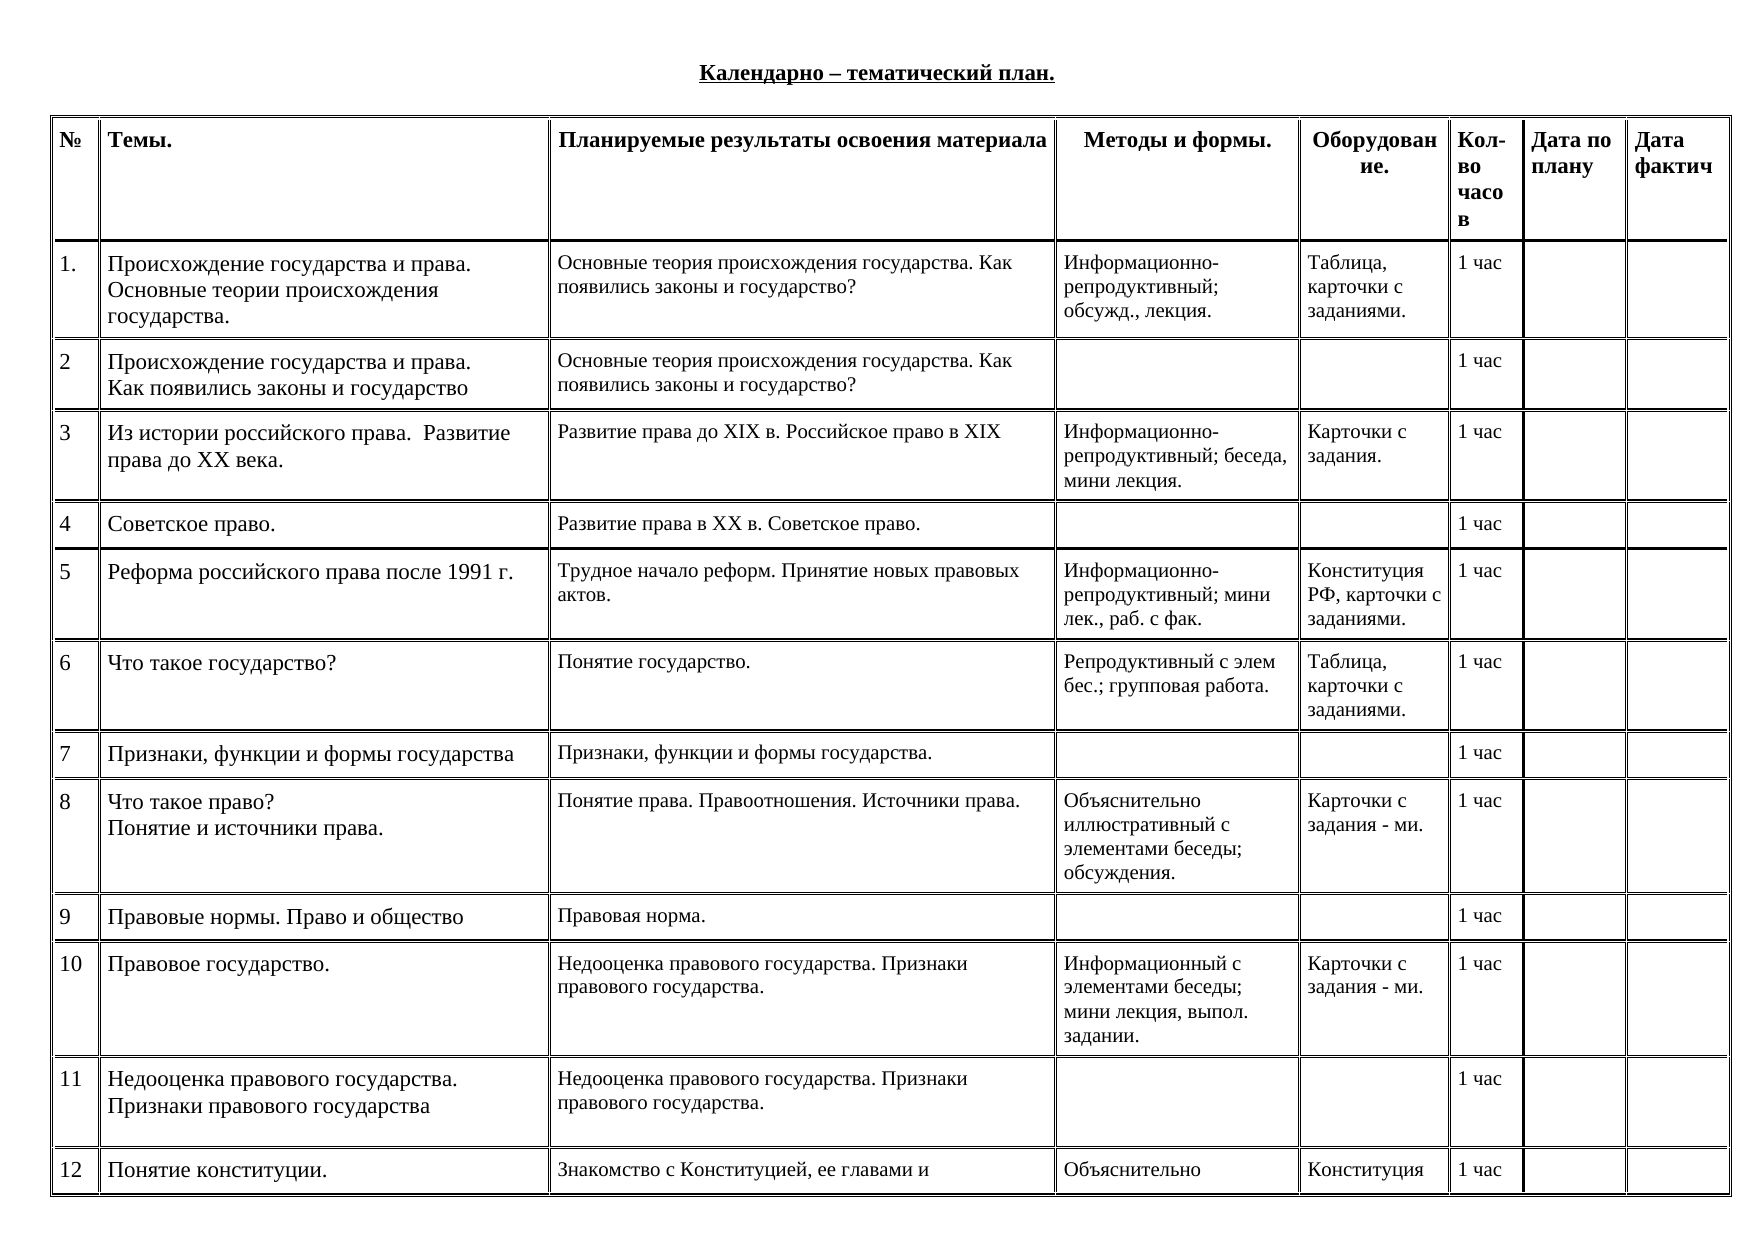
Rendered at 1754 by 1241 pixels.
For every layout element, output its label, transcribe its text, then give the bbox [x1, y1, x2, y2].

table_cell [1525, 780, 1625, 892]
table_cell Что такое государство? [101, 642, 548, 729]
table_cell Недооценка правового государства. Признаки правового государства. [551, 1058, 1054, 1146]
table_cell 1 час [1451, 895, 1522, 939]
table_cell [1627, 777, 1730, 892]
table_cell [1525, 943, 1625, 1054]
table_cell 1 час [1451, 412, 1522, 499]
table_cell Развитие права до XIX в. Российское право в XIX [551, 412, 1054, 499]
table_cell Информационный с элементами беседы; мини лекция, выпол. задании. [1057, 943, 1298, 1054]
table_cell Происхождение государства и права. Основные теории происхождения государства. [101, 242, 548, 337]
table_cell 7 [53, 729, 98, 777]
table_cell 3 [53, 408, 98, 499]
table_cell 2 [51, 337, 99, 408]
table_cell 1 час [1451, 780, 1522, 892]
table_cell Советское право. [101, 503, 548, 547]
table_cell [1627, 892, 1730, 939]
table_header Планируемые результаты освоения материала [550, 118, 1056, 239]
table_cell 8 [51, 777, 99, 892]
table_cell [1301, 340, 1448, 408]
table_cell 1 час [1450, 1149, 1523, 1193]
table_cell [1628, 408, 1729, 499]
table_cell [1628, 239, 1729, 337]
table_cell 10 [53, 939, 98, 1054]
table_cell 1 час [1451, 642, 1522, 729]
table_cell 11 [53, 1055, 98, 1146]
table_cell [1525, 242, 1625, 337]
table_header Кол-во часов [1450, 118, 1523, 239]
table_cell [1057, 895, 1298, 939]
table_cell [1057, 503, 1298, 547]
table_cell [1301, 895, 1448, 939]
table_cell [1525, 642, 1625, 729]
table_cell [1628, 1055, 1729, 1146]
table_cell Правовая норма. [551, 895, 1054, 939]
table_cell Таблица, карточки с заданиями. [1301, 642, 1448, 729]
table_cell 12 [51, 1146, 99, 1193]
table_cell [1301, 733, 1448, 777]
table_header Дата фактич [1627, 118, 1729, 239]
table_header Дата по плану [1523, 118, 1627, 239]
table_cell Репродуктивный с элем бес.; групповая работа. [1057, 642, 1298, 729]
table_cell 1 час [1451, 550, 1522, 638]
table_cell Правовые нормы. Право и общество [101, 895, 548, 939]
table_cell [1525, 1058, 1625, 1146]
table_cell Из истории российского права. Развитие права до XX века. [101, 412, 548, 499]
table_cell 9 [51, 892, 99, 939]
table_cell Трудное начало реформ. Принятие новых правовых актов. [551, 550, 1054, 638]
table_cell [1525, 895, 1625, 939]
table_cell [1628, 499, 1729, 547]
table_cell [1300, 1149, 1449, 1193]
table_cell [1628, 638, 1729, 729]
table_cell 1 час [1451, 503, 1522, 547]
table_cell 1 час [1451, 242, 1522, 337]
table_cell [1627, 337, 1730, 408]
table_cell [1628, 729, 1729, 777]
table_cell 4 [53, 499, 98, 547]
table_cell Понятие государство. [551, 642, 1054, 729]
table_cell [1627, 1146, 1730, 1193]
table_cell [1301, 1058, 1448, 1146]
table_cell 1 час [1451, 340, 1522, 408]
table_cell Информационно-репродуктивный; обсужд., лекция. [1057, 242, 1298, 337]
table_cell 1. [53, 239, 98, 337]
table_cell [1056, 1149, 1299, 1193]
table_header № [53, 118, 99, 239]
table_cell Признаки, функции и формы государства. [551, 733, 1054, 777]
table_cell Информационно-репродуктивный; мини лек., раб. с фак. [1057, 550, 1298, 638]
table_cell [550, 1149, 1056, 1193]
table_header Темы. [100, 118, 549, 239]
table_cell Информационно-репродуктивный; беседа, мини лекция. [1057, 412, 1298, 499]
table_cell Таблица, карточки с заданиями. [1301, 242, 1448, 337]
table_cell Развитие права в XX в. Советское право. [551, 503, 1054, 547]
table_cell 6 [53, 638, 98, 729]
table_cell [1525, 503, 1625, 547]
table_cell Реформа российского права после . [101, 550, 548, 638]
table_cell [1628, 547, 1729, 638]
text Календарно – тематический план. [59, 59, 1695, 85]
table_cell [1525, 550, 1625, 638]
table_cell Объяснительно иллюстративный с элементами беседы; обсуждения. [1057, 780, 1298, 892]
table_cell 1 час [1451, 943, 1522, 1054]
table_cell Карточки с задания - ми. [1301, 943, 1448, 1054]
table_cell Признаки, функции и формы государства [101, 733, 548, 777]
table_cell 5 [53, 547, 98, 638]
table_cell Основные теория происхождения государства. Как появились законы и государство? [551, 340, 1054, 408]
table_cell Основные теория происхождения государства. Как появились законы и государство? [551, 242, 1054, 337]
table_cell [1628, 939, 1729, 1054]
table_header Методы и формы. [1056, 118, 1299, 239]
table_cell Правовое государство. [101, 943, 548, 1054]
table_cell [1057, 340, 1298, 408]
table_cell Карточки с задания - ми. [1301, 780, 1448, 892]
table_cell Происхождение государства и права. Как появились законы и государство [101, 340, 548, 408]
table_cell Понятие права. Правоотношения. Источники права. [551, 780, 1054, 892]
table_cell [1301, 503, 1448, 547]
table_cell 1 час [1451, 733, 1522, 777]
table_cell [100, 1149, 549, 1193]
table_header Оборудование. [1300, 118, 1449, 239]
table_cell [1057, 733, 1298, 777]
table_cell Карточки с задания. [1301, 412, 1448, 499]
table_cell Недооценка правового государства. Признаки правового государства [101, 1058, 548, 1146]
table_cell 1 час [1451, 1058, 1522, 1146]
table_cell Недооценка правового государства. Признаки правового государства. [551, 943, 1054, 1054]
table_cell Конституция РФ, карточки с заданиями. [1301, 550, 1448, 638]
table_cell [1525, 733, 1625, 777]
table_cell [1523, 1149, 1627, 1193]
table_cell [1057, 1058, 1298, 1146]
table_cell Что такое право? Понятие и источники права. [101, 780, 548, 892]
table_cell [1525, 340, 1625, 408]
table_cell [1525, 412, 1625, 499]
